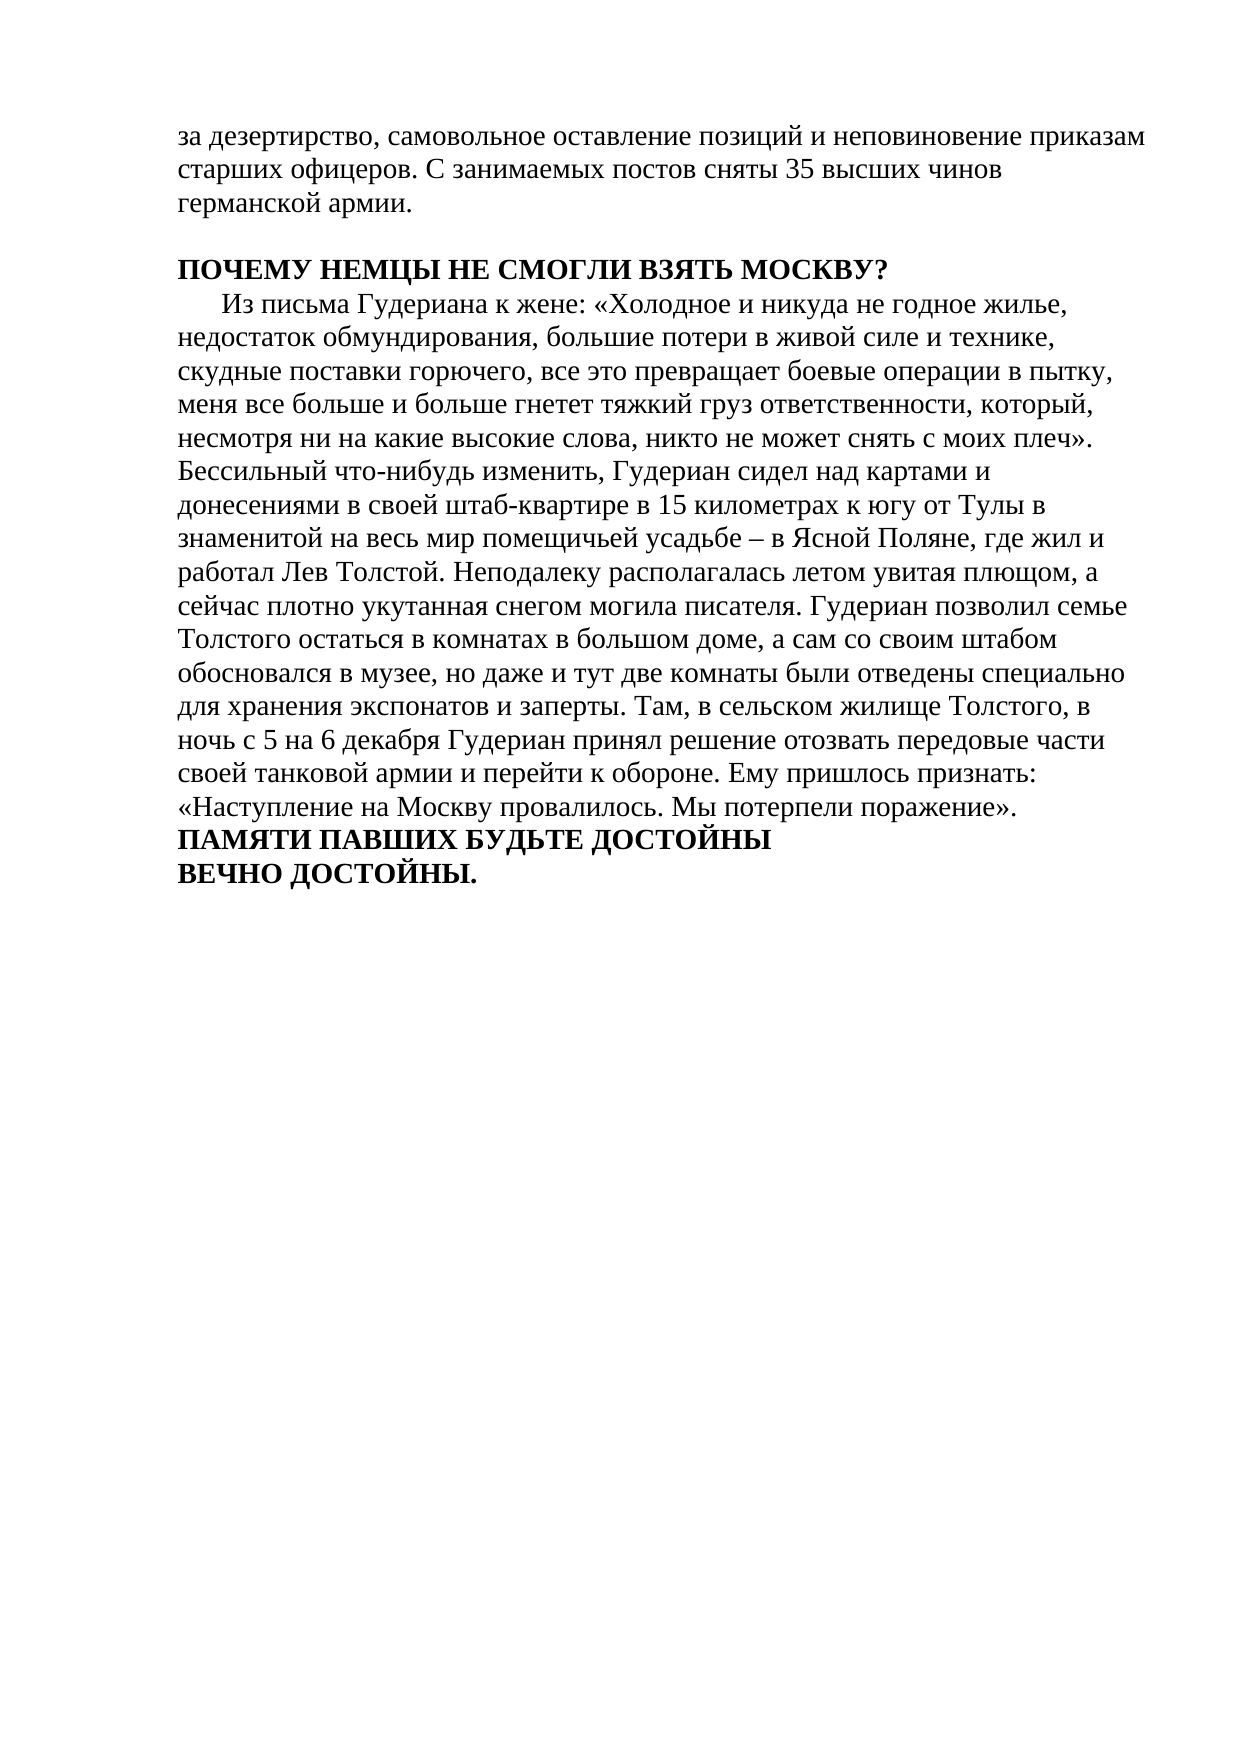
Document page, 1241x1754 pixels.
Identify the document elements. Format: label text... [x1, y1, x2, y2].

text ПОЧЕМУ НЕМЦЫ НЕ СМОГЛИ ВЗЯТЬ МОСКВУ? Из письма Гудериана к жене: «Холодное и никуда не годное жилье, недостаток обмундирования, большие потери в живой силе и технике, скудные поставки горючего, все это превращает боевые операции в пытку, меня все больше и больше гнетет тяжкий груз ответственности, который, несмотря ни на какие высокие слова, никто не может снять с моих плеч». Бессильный что-нибудь изменить, Гудериан сидел над картами и донесениями в своей штаб-квартире в 15 километрах к югу от Тулы в знаменитой на весь мир помещичьей усадьбе – в Ясной Поляне, где жил и работал Лев Толстой. Неподалеку располагалась летом увитая плющом, а сейчас плотно укутанная снегом могила писателя. Гудериан позволил семье Толстого остаться в комнатах в большом доме, а сам со своим штабом обосновался в музее, но даже и тут две комнаты были отведены специально для хранения экспонатов и заперты. Там, в сельском жилище Толстого, в ночь с 5 на 6 декабря Гудериан принял решение отозвать передовые части своей танковой армии и перейти к обороне. Ему пришлось признать: «Наступление на Москву провалилось. Мы потерпели поражение». [177, 219, 1152, 822]
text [177, 118, 1152, 219]
text ПАМЯТИ ПАВШИХ БУДЬТЕ ДОСТОЙНЫ ВЕЧНО ДОСТОЙНЫ. [177, 822, 1152, 918]
